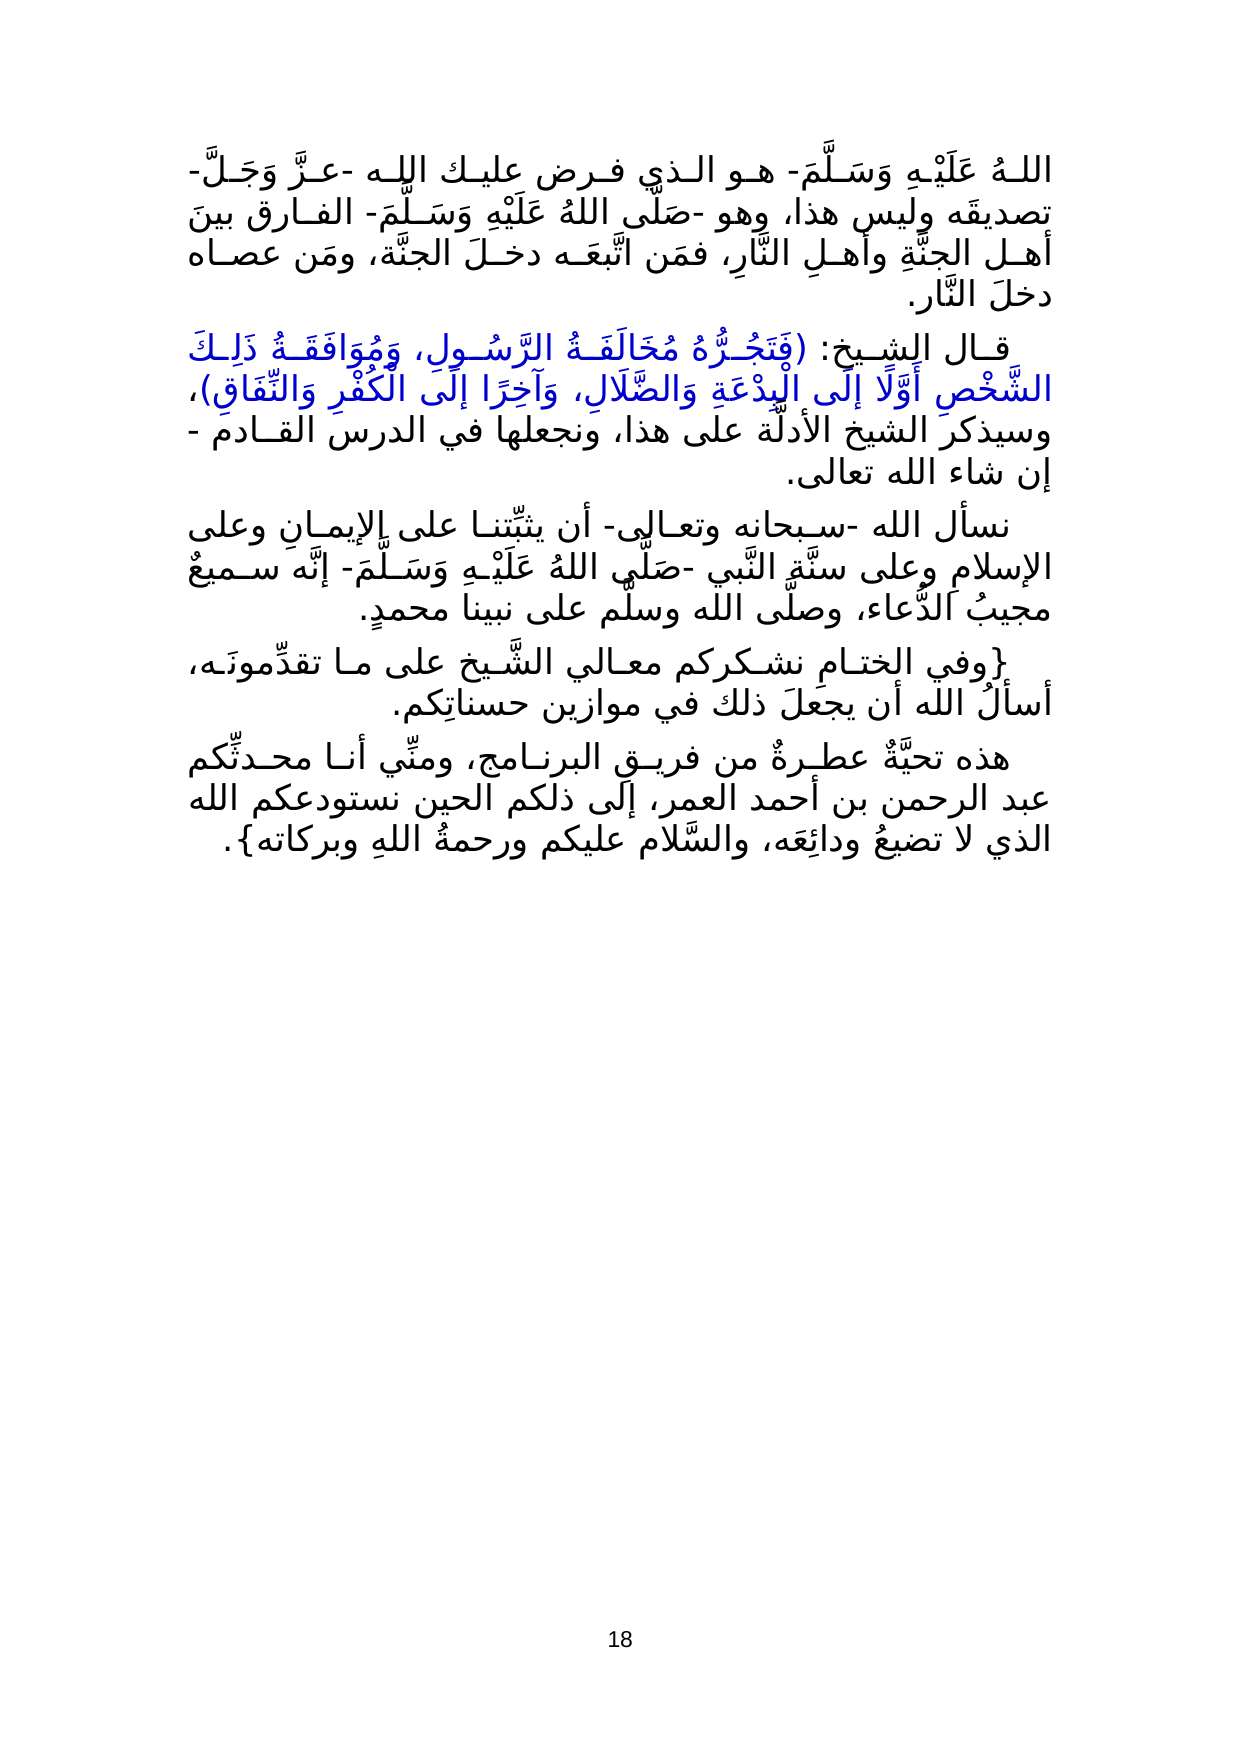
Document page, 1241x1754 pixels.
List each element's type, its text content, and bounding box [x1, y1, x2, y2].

text قال الشيخ: (فَتَجُرُّهُ مُخَالَفَةُ الرَّسُولِ، وَمُوَافَقَةُ ذَلِكَ الشَّخْصِ أَوَّلًا إلَى الْبِدْعَةِ وَالضَّلَالِ، وَآخِرًا إلَى الْكُفْرِ وَالنِّفَاقِ)، وسيذكر الشيخ الأدلَّة على هذا، ونجعلها في الدرس القادم -إن شاء الله تعالى. [187, 327, 1053, 492]
text هذه تحيَّةٌ عطرةٌ من فريقِ البرنامج، ومنِّي أنا محدثِّكم عبد الرحمن بن أحمد العمر، إلى ذلكم الحين نستودعكم الله الذي لا تضيعُ ودائِعَه، والسَّلام عليكم ورحمةُ اللهِ وبركاته}. [187, 736, 1053, 860]
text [187, 150, 1053, 315]
text نسأل الله -سبحانه وتعالى- أن يثبِّتنا على الإيمانِ وعلى الإسلامِ وعلى سنَّة النَّبي -صَلَّى اللهُ عَلَيْهِ وَسَلَّمَ- إنَّه سميعٌ مجيبُ الدُّعاء، وصلَّى الله وسلَّم على نبينا محمدٍ. [187, 505, 1053, 629]
text {وفي الختامِ نشكركم معالي الشَّيخ على ما تقدِّمونَه، أسألُ الله أن يجعلَ ذلك في موازين حسناتِكم. [187, 641, 1053, 724]
